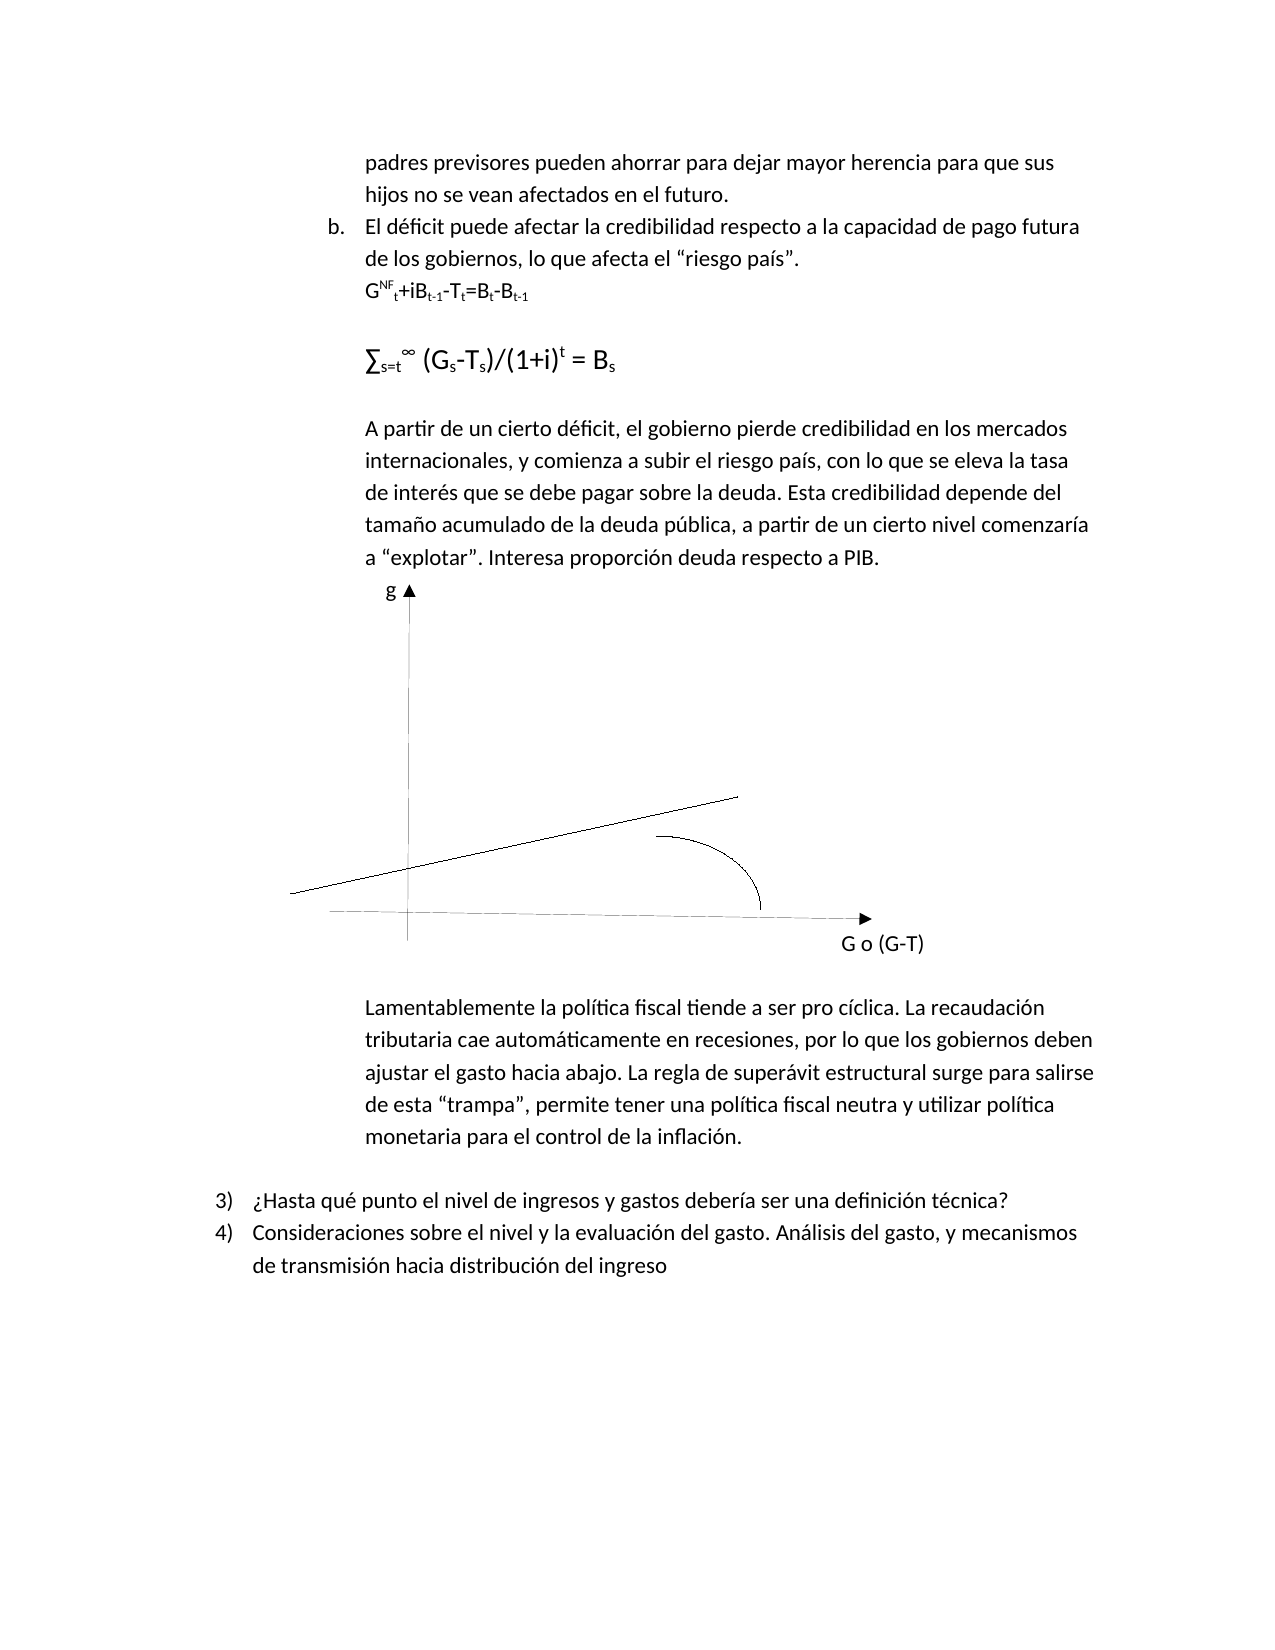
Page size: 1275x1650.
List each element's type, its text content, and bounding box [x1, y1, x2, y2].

list ¿Hasta qué punto el nivel de ingresos y gastos debería ser una definición técnica? [215, 1186, 1098, 1214]
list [327, 148, 1098, 208]
list A partir de un cierto déficit, el gobierno pierde credibilidad en los mercados internacionales, y comienza a subir el riesgo país, con lo que se eleva la tasa de interés que se debe pagar sobre la deuda. Esta credibilidad depende del tamaño acumulado de la deuda pública, a partir de un cierto nivel comenzaría a “explotar”. Interesa proporción deuda respecto a PIB. [365, 414, 1098, 571]
list Lamentablemente la política fiscal tiende a ser pro cíclica. La recaudación tributaria cae automáticamente en recesiones, por lo que los gobiernos deben ajustar el gasto hacia abajo. La regla de superávit estructural surge para salirse de esta “trampa”, permite tener una política fiscal neutra y utilizar política monetaria para el control de la inflación. [365, 993, 1098, 1150]
list ∑s=t∞ (Gs-Ts)/(1+i)t = Bs [365, 341, 1098, 376]
list GNFt+iBt-1-Tt=Bt-Bt-1 [365, 276, 1098, 304]
list El déficit puede afectar la credibilidad respecto a la capacidad de pago futura de los gobiernos, lo que afecta el “riesgo país”. [327, 212, 1098, 272]
list g [365, 575, 1098, 603]
list Consideraciones sobre el nivel y la evaluación del gasto. Análisis del gasto, y mecanismos de transmisión hacia distribución del ingreso [215, 1218, 1098, 1279]
list G o (G-T) [365, 929, 1098, 957]
